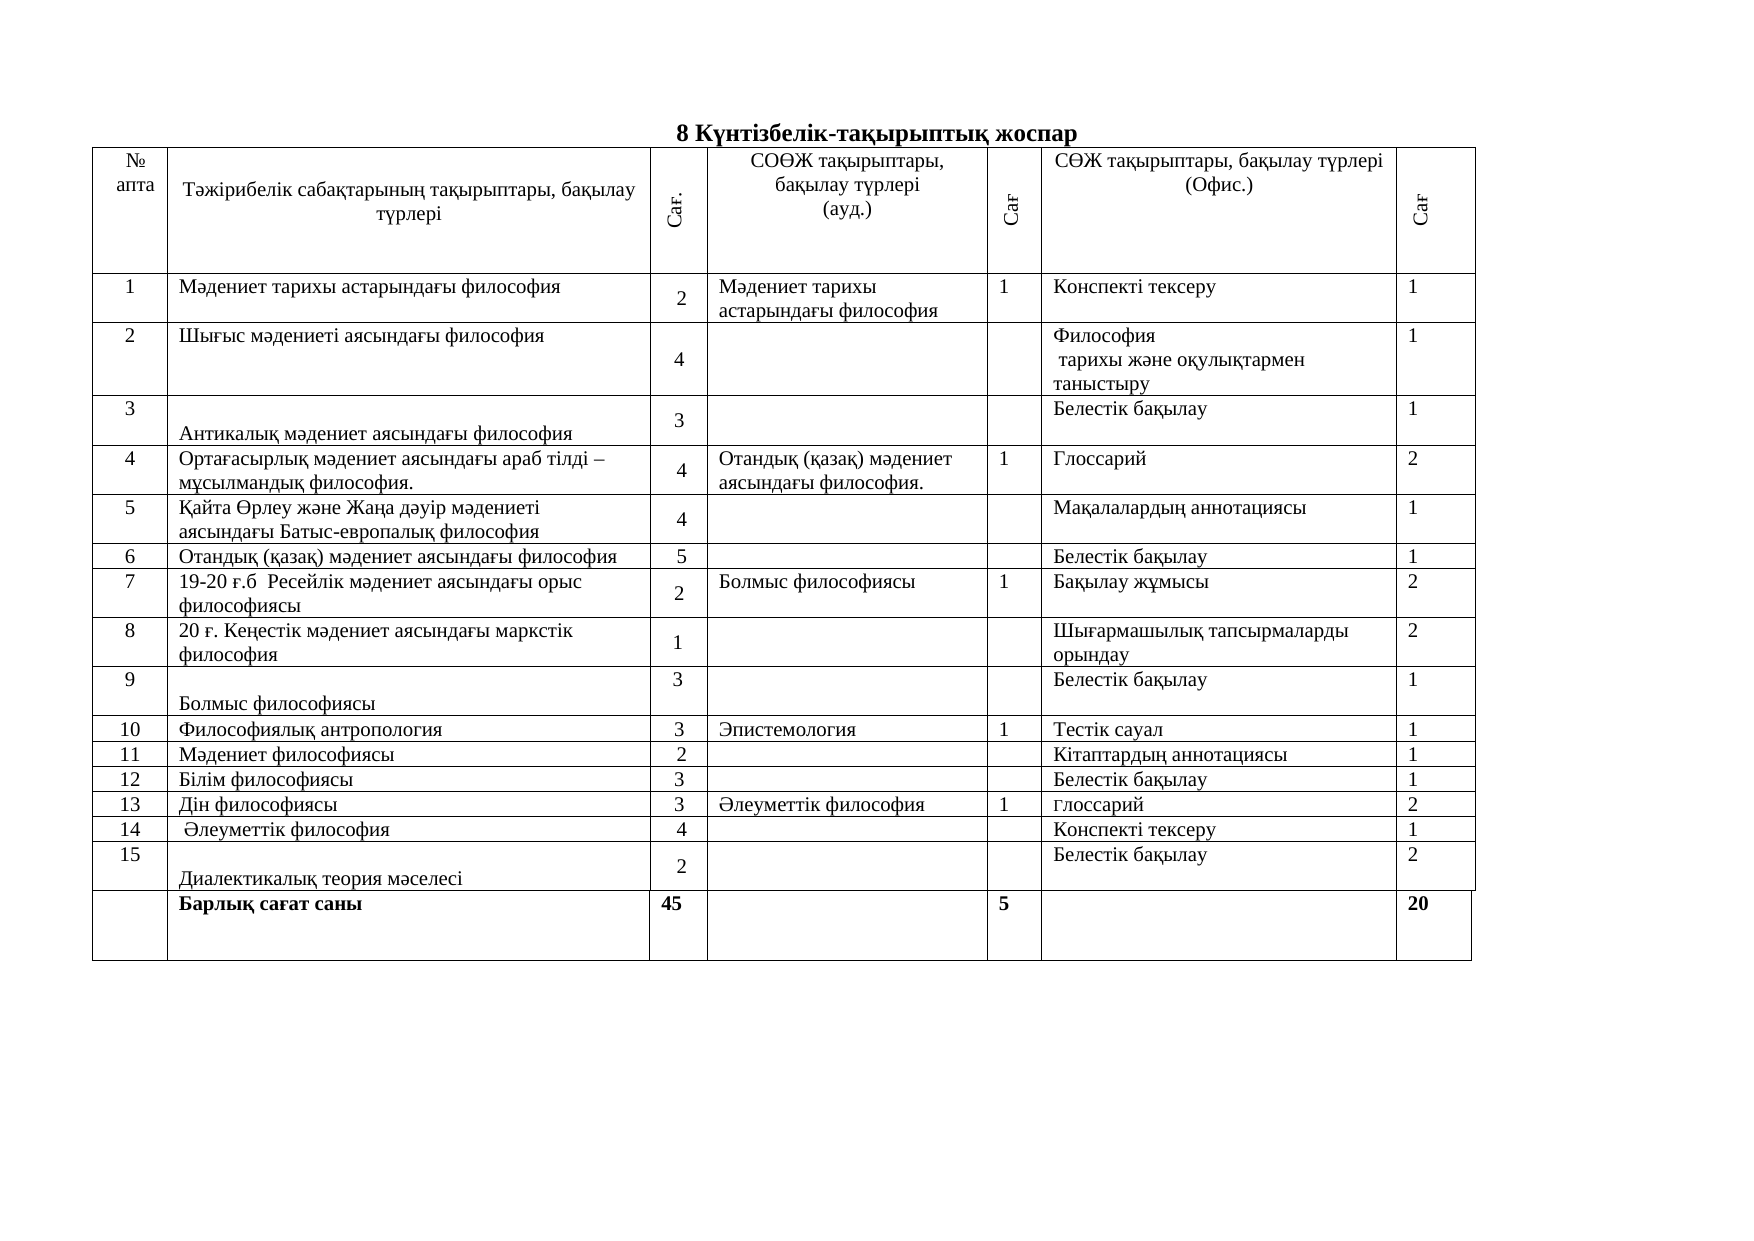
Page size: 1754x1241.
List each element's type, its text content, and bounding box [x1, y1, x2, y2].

table_cell 6 [93, 544, 167, 568]
table_cell 2 [1397, 792, 1475, 816]
table_cell Эпистемология [708, 716, 987, 741]
table_cell [708, 842, 987, 890]
table_cell 1 [988, 446, 1041, 494]
table_cell Кітаптардың аннотациясы [1042, 742, 1396, 766]
table_header СӨЖ тақырыптары, бақылау түрлері (Офис.) [1042, 148, 1396, 273]
table_cell Қайта Өрлеу және Жаңа дәуір мәдениеті аясындағы Батыс-европалық философия [168, 495, 650, 543]
table_cell Білім философиясы [168, 767, 650, 791]
table_cell 2 [1397, 446, 1475, 494]
table_cell 5 [988, 891, 1041, 960]
table_cell Мәдениет философиясы [168, 742, 650, 766]
table_cell 1 [1397, 544, 1475, 568]
table_cell Бақылау жұмысы [1042, 569, 1396, 617]
table_cell [708, 396, 987, 444]
table_cell 1 [93, 274, 167, 322]
table_cell [988, 323, 1041, 395]
table_header Сағ [988, 148, 1041, 273]
table_cell [988, 396, 1041, 444]
table_header Сағ. [651, 148, 707, 273]
table_cell 3 [651, 667, 707, 715]
table_cell 14 [93, 817, 167, 841]
table_cell [708, 767, 987, 791]
table_cell 4 [651, 495, 707, 543]
table_cell [708, 495, 987, 543]
table_cell 13 [93, 792, 167, 816]
table_cell 1 [1397, 817, 1475, 841]
table_cell Тестік сауал [1042, 716, 1396, 741]
table_cell Мақалалардың аннотациясы [1042, 495, 1396, 543]
table_cell 1 [988, 716, 1041, 741]
table_cell [988, 544, 1041, 568]
table_cell 1 [1397, 495, 1475, 543]
table_cell [988, 817, 1041, 841]
table_cell 2 [1397, 569, 1475, 617]
table_cell 4 [651, 323, 707, 395]
table_cell 2 [651, 569, 707, 617]
table_cell [988, 495, 1041, 543]
table_cell 20 ғ. Кеңестік мәдениет аясындағы маркстік философия [168, 618, 650, 666]
table_cell 1 [1397, 742, 1475, 766]
table_cell 15 [93, 842, 167, 890]
table_cell 19-20 ғ.б Ресейлік мәдениет аясындағы орыс философиясы [168, 569, 650, 617]
table_cell 45 [650, 891, 707, 960]
table_cell 1 [988, 274, 1041, 322]
table_cell 20 [1397, 891, 1471, 960]
table_cell 1 [1397, 396, 1475, 444]
table_cell Белестік бақылау [1042, 842, 1396, 890]
table_cell [708, 891, 987, 960]
table_cell 5 [651, 544, 707, 568]
table_cell 1 [1397, 274, 1475, 322]
table_cell 4 [651, 817, 707, 841]
table_cell [988, 667, 1041, 715]
table_cell [708, 323, 987, 395]
table_cell 1 [1397, 323, 1475, 395]
table_cell 11 [93, 742, 167, 766]
table_cell [708, 667, 987, 715]
table_cell Глоссарий [1042, 446, 1396, 494]
table_cell 5 [93, 495, 167, 543]
table_cell Мәдениет тарихы астарындағы философия [708, 274, 987, 322]
table_cell Конспекті тексеру [1042, 817, 1396, 841]
table_cell 4 [93, 446, 167, 494]
table_cell Белестік бақылау [1042, 544, 1396, 568]
table_cell Шығыс мәдениеті аясындағы философия [168, 323, 650, 395]
table_cell Дін философиясы [168, 792, 650, 816]
table_cell [708, 742, 987, 766]
table_cell [708, 618, 987, 666]
table_cell [988, 618, 1041, 666]
table_cell Болмыс философиясы [708, 569, 987, 617]
table_cell [1042, 891, 1396, 960]
table_cell 2 [651, 274, 707, 322]
table_cell [708, 544, 987, 568]
table_cell Философия тарихы және оқулықтармен таныстыру [1042, 323, 1396, 395]
table_cell 1 [651, 618, 707, 666]
table_cell 3 [651, 716, 707, 741]
table_header Сағ [1397, 148, 1475, 273]
table_cell Ортағасырлық мәдениет аясындағы араб тілді –мұсылмандық философия. [168, 446, 650, 494]
table_cell Философиялық антропология [168, 716, 650, 741]
table_cell 2 [651, 742, 707, 766]
table_cell 8 [93, 618, 167, 666]
table_cell 1 [1397, 716, 1475, 741]
table_cell Конспекті тексеру [1042, 274, 1396, 322]
table_cell Антикалық мәдениет аясындағы философия [168, 396, 650, 444]
table_cell 3 [651, 792, 707, 816]
table_cell Белестік бақылау [1042, 396, 1396, 444]
table_cell Отандық (қазақ) мәдениет аясындағы философия [168, 544, 650, 568]
table_header № апта [93, 148, 167, 273]
table_cell Диалектикалық теория мәселесі [168, 842, 650, 890]
table_header Тәжірибелік сабақтарының тақырыптары, бақылау түрлері [168, 148, 650, 273]
table_cell 3 [651, 396, 707, 444]
table_cell 1 [988, 792, 1041, 816]
table_cell 1 [1397, 667, 1475, 715]
table_cell Белестік бақылау [1042, 667, 1396, 715]
table_cell Шығармашылық тапсырмаларды орындау [1042, 618, 1396, 666]
table_cell [988, 767, 1041, 791]
table_cell 3 [651, 767, 707, 791]
table_cell Отандық (қазақ) мәдениет аясындағы философия. [708, 446, 987, 494]
table_cell 2 [651, 842, 707, 890]
table_cell [93, 891, 167, 960]
table_cell 3 [93, 396, 167, 444]
table_cell Глоссарий [1042, 792, 1396, 816]
table_cell 1 [988, 569, 1041, 617]
table_cell 2 [1397, 842, 1475, 890]
table_cell Барлық сағат саны [168, 891, 649, 960]
table_cell Мәдениет тарихы астарындағы философия [168, 274, 650, 322]
table_cell [708, 817, 987, 841]
table_cell [988, 742, 1041, 766]
table_cell 9 [93, 667, 167, 715]
table_cell Әлеуметтік философия [168, 817, 650, 841]
table_cell 7 [93, 569, 167, 617]
table_cell 2 [1397, 618, 1475, 666]
table_cell Әлеуметтік философия [708, 792, 987, 816]
table_cell 1 [1397, 767, 1475, 791]
table_cell 10 [93, 716, 167, 741]
table_cell 12 [93, 767, 167, 791]
table_cell [988, 842, 1041, 890]
table_header СОӨЖ тақырыптары, бақылау түрлері (ауд.) [708, 148, 987, 273]
table_cell 2 [93, 323, 167, 395]
text 8 Күнтізбелік-тақырыптық жоспар [118, 118, 1636, 147]
table_cell Болмыс философиясы [168, 667, 650, 715]
table_cell Белестік бақылау [1042, 767, 1396, 791]
table_cell 4 [651, 446, 707, 494]
